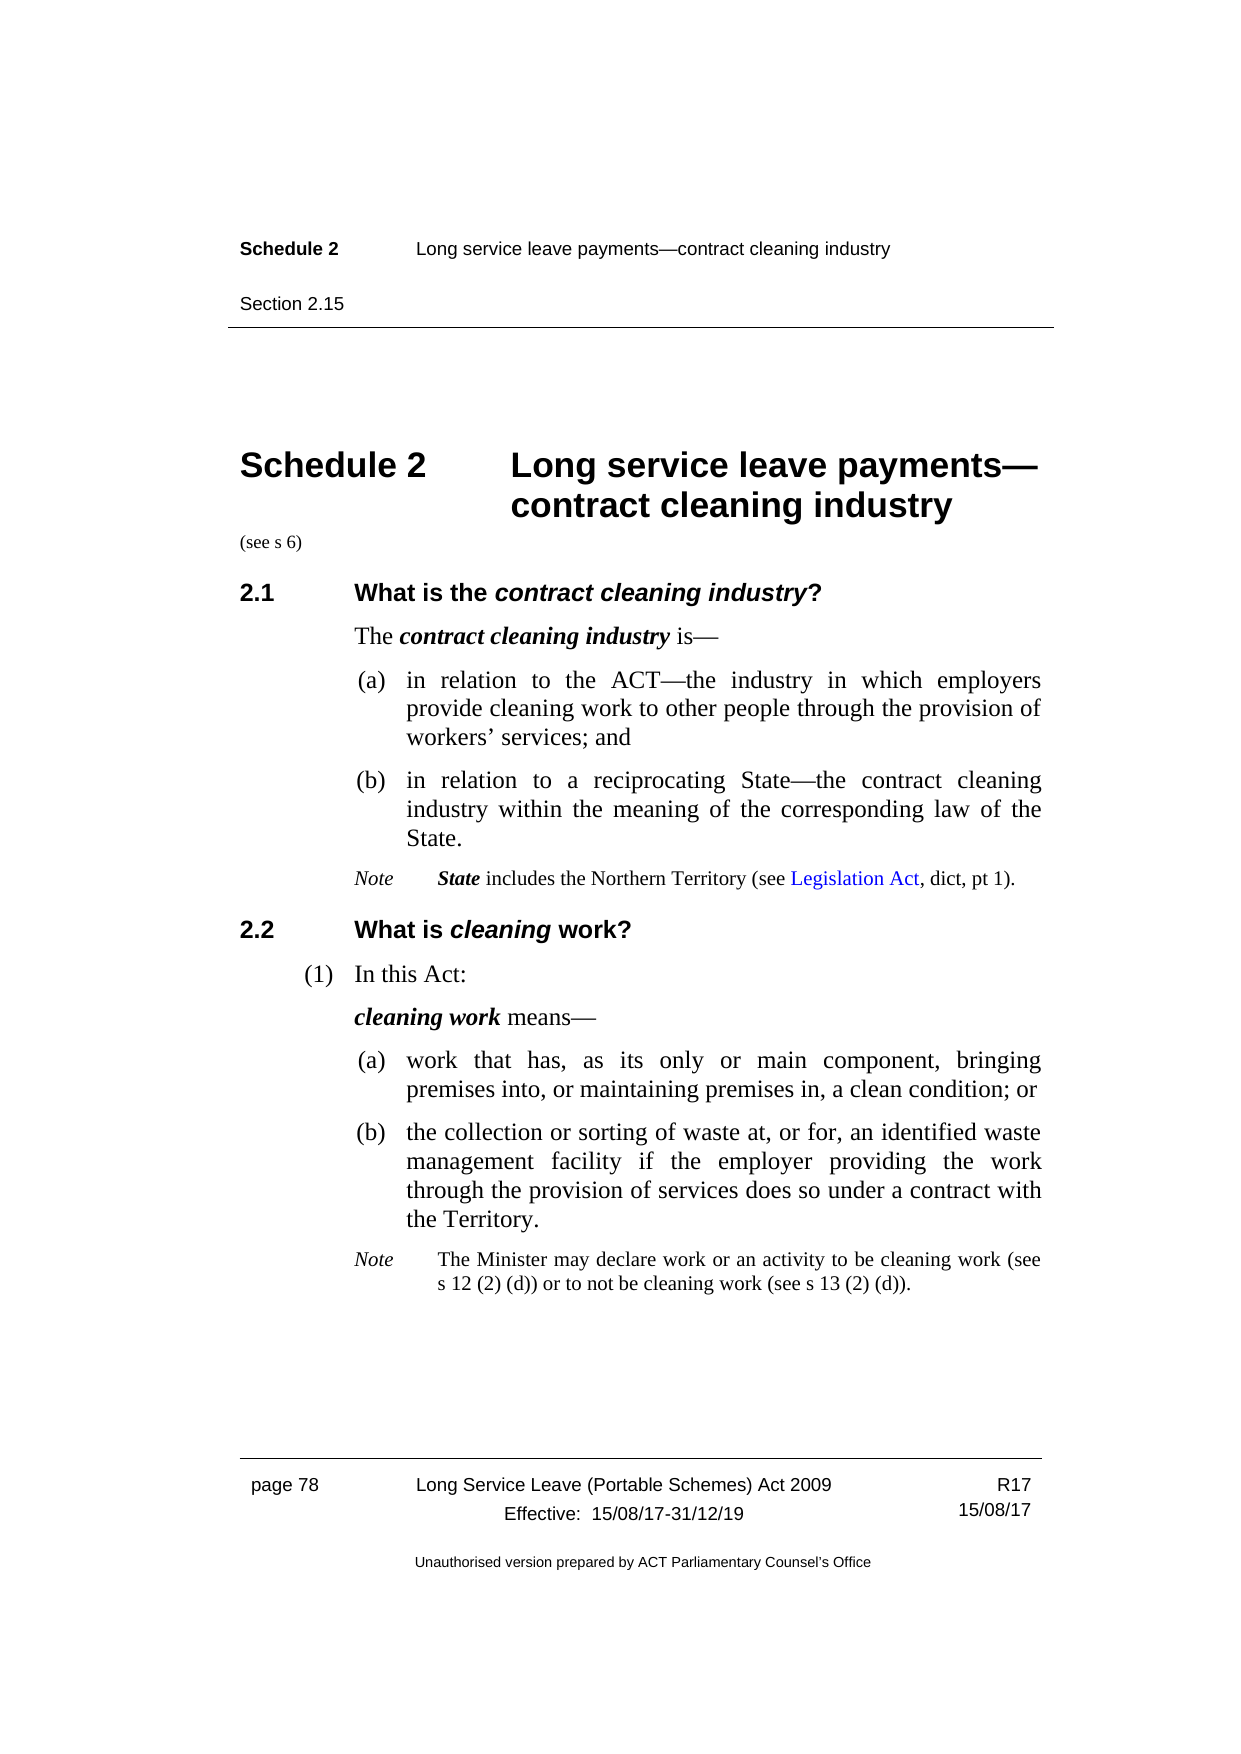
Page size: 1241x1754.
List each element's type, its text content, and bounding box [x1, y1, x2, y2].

text 2.2 What is cleaning work? [239, 915, 1042, 944]
text (1) In this Act: [239, 959, 1042, 987]
subtitle 2.1 What is the contract cleaning industry? [239, 578, 1042, 607]
text Note The Minister may declare work or an activity to be cleaning work (see s 12 (2) (d)) or to not be cleaning work (see s 13 (2) (d)). [354, 1247, 1042, 1295]
text (see s 6) [239, 531, 1042, 553]
text (a) in relation to the ACT—the industry in which employers provide cleaning work to other people through the provision of workers’ services; and [239, 665, 1042, 751]
subtitle Schedule 2 Long service leave payments—contract cleaning industry [239, 444, 1042, 525]
text The contract cleaning industry is— [354, 621, 1042, 650]
text cleaning work means— [354, 1002, 1042, 1031]
text (a) work that has, as its only or main component, bringing premises into, or maintaining premises in, a clean condition; or [239, 1045, 1042, 1103]
text (b) in relation to a reciprocating State—the contract cleaning industry within the meaning of the corresponding law of the State. [239, 766, 1042, 852]
text (b) the collection or sorting of waste at, or for, an identified waste management facility if the employer providing the work through the provision of services does so under a contract with the Territory. [239, 1117, 1042, 1232]
text Note State includes the Northern Territory (see Legislation Act, dict, pt 1). [354, 866, 1042, 890]
